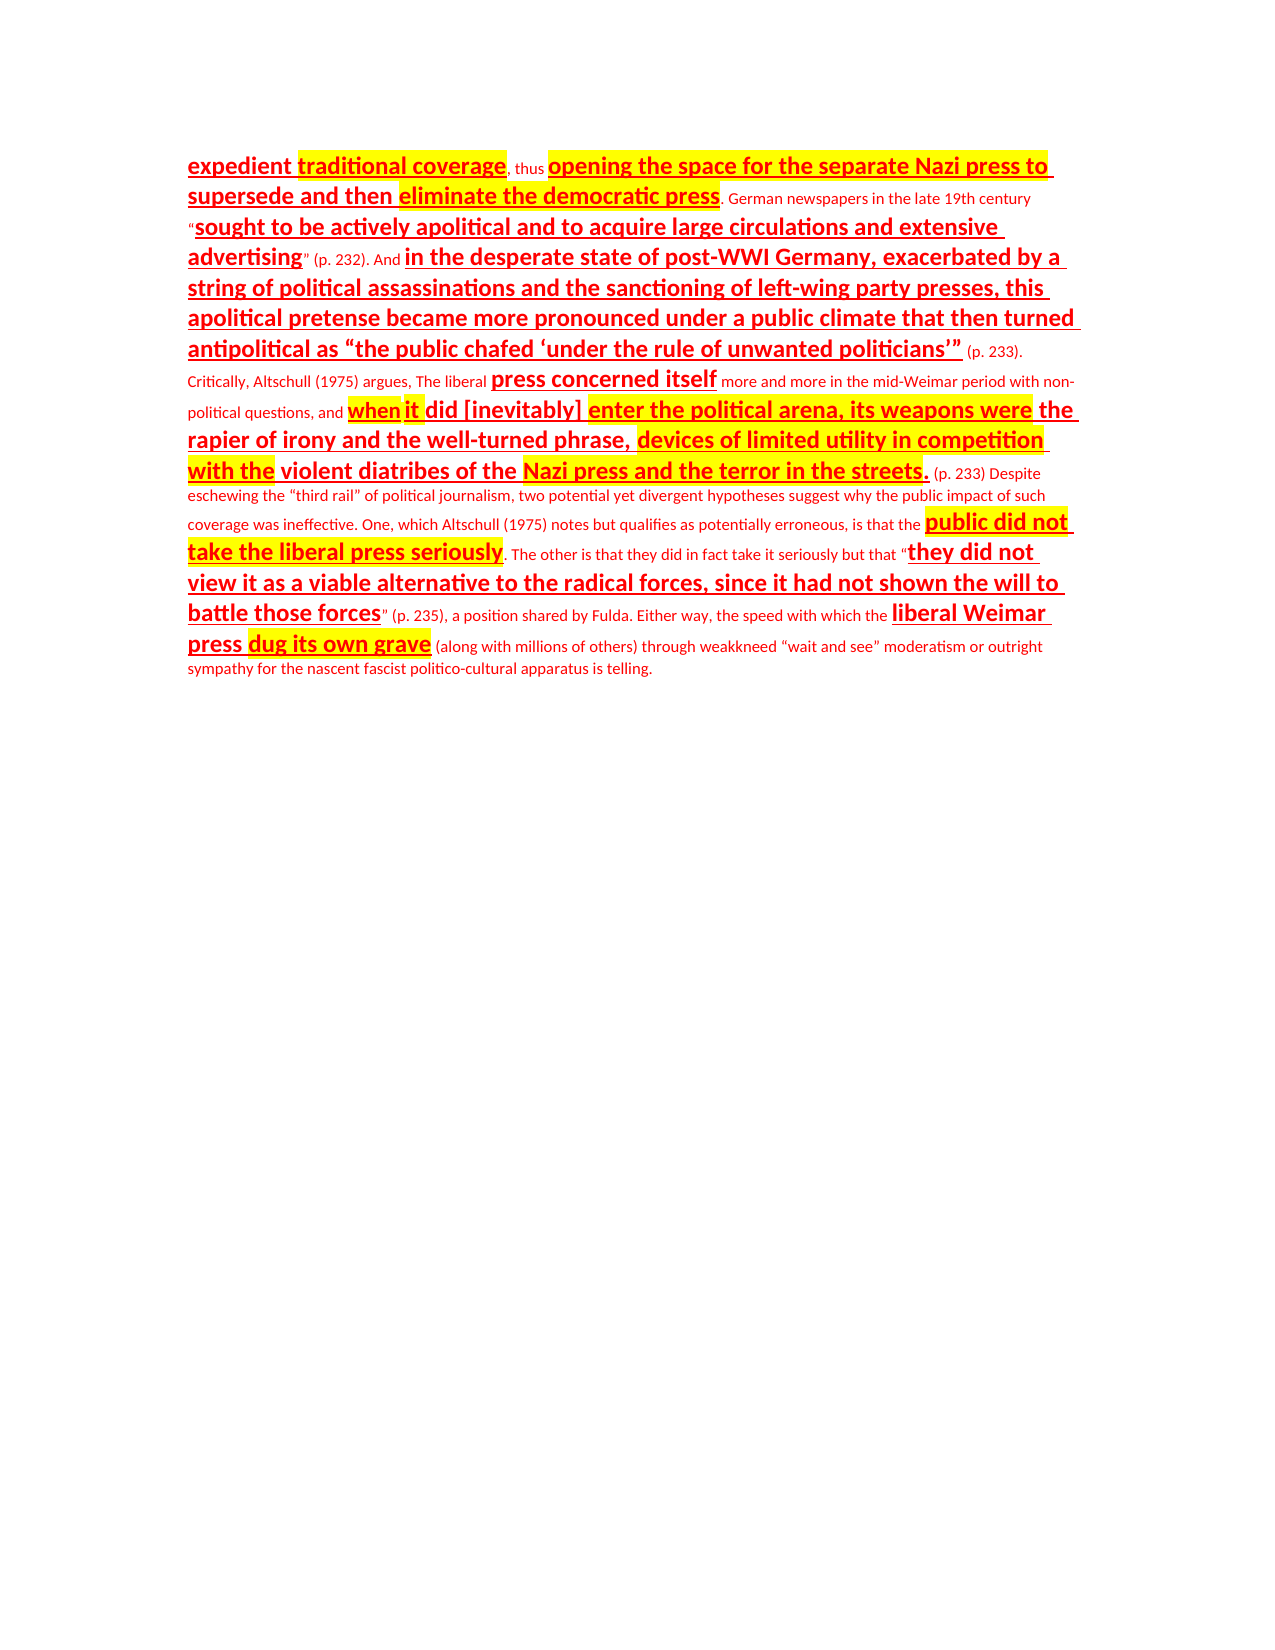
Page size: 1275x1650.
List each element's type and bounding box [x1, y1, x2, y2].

text [187, 150, 1087, 679]
